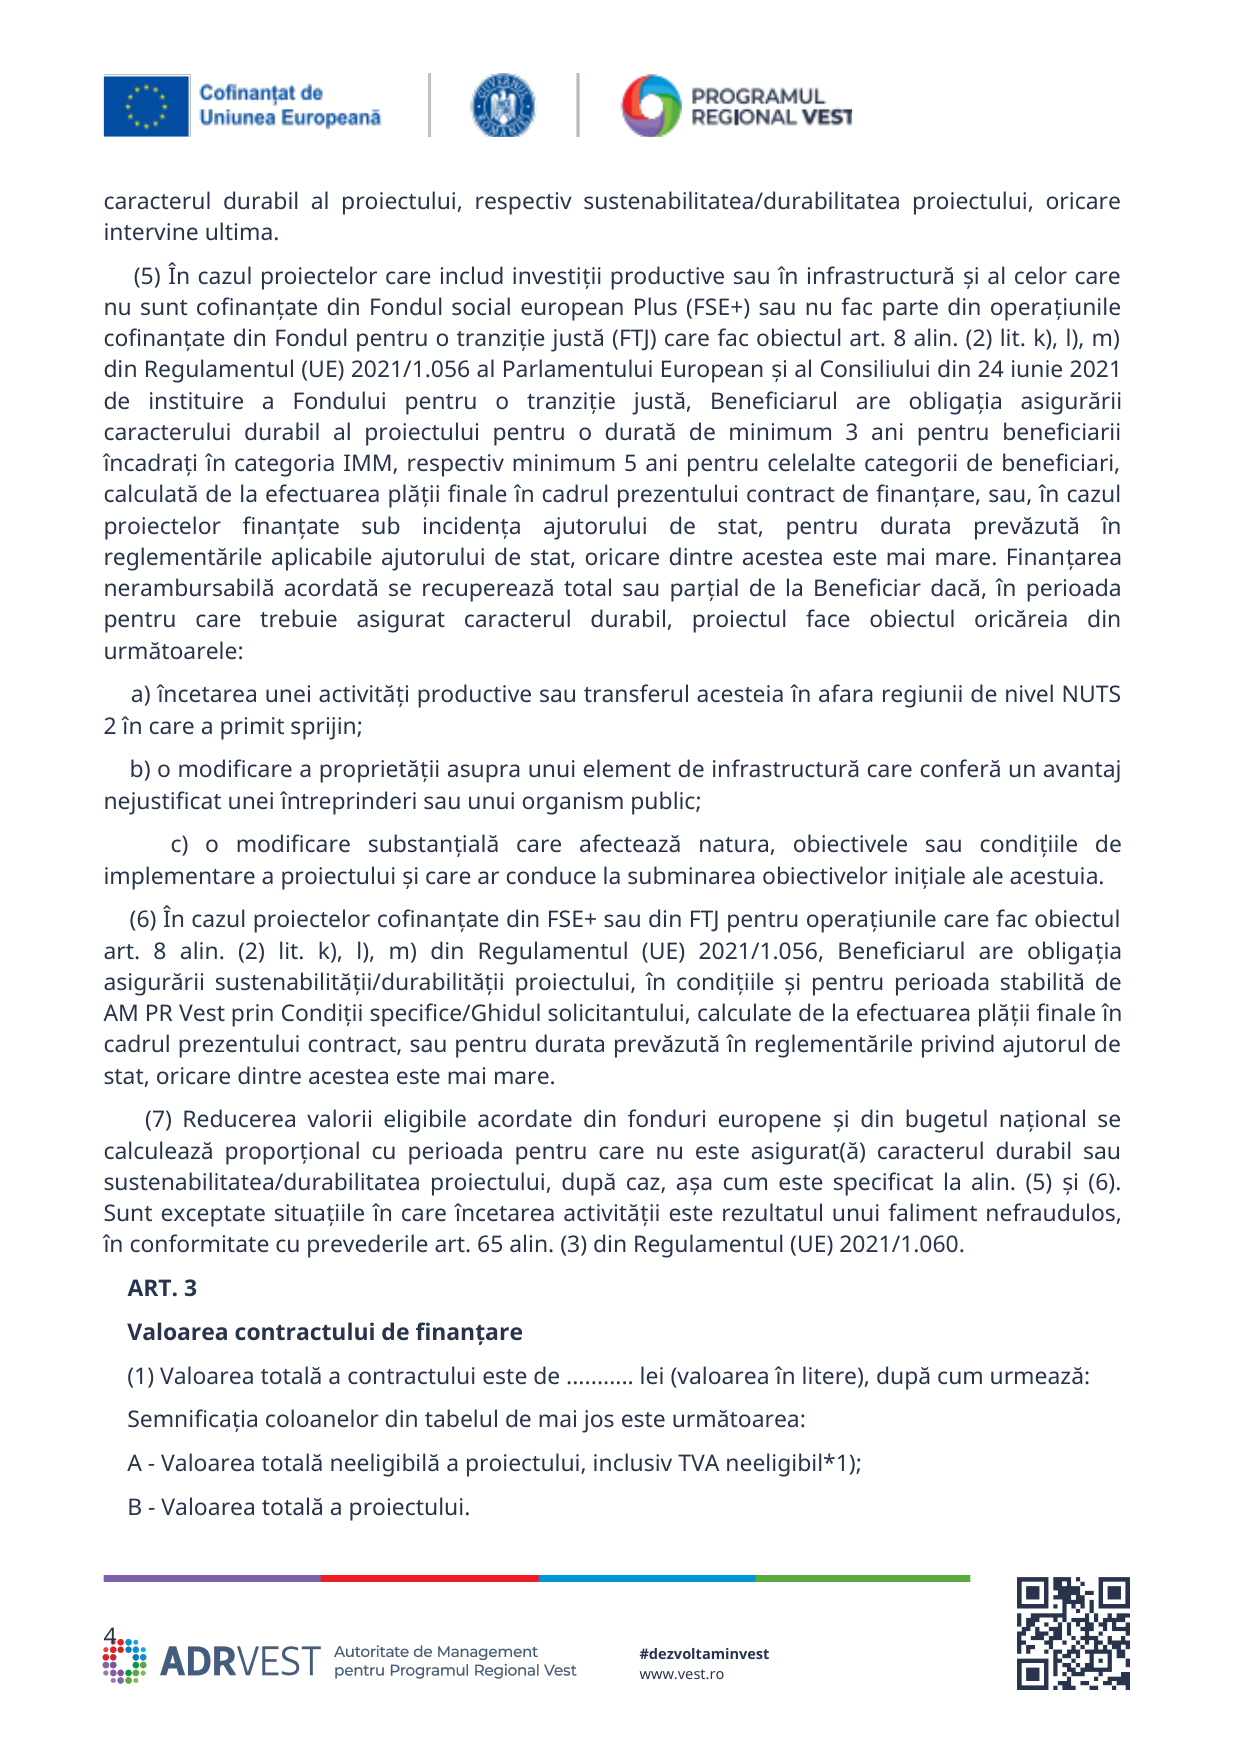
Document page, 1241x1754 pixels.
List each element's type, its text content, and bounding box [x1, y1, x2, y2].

text (7) Reducerea valorii eligibile acordate din fonduri europene şi din bugetul naţional se calculează proporţional cu perioada pentru care nu este asigurat(ă) caracterul durabil sau sustenabilitatea/durabilitatea proiectului, după caz, aşa cum este specificat la alin. (5) şi (6). Sunt exceptate situaţiile în care încetarea activităţii este rezultatul unui faliment nefraudulos, în conformitate cu prevederile art. 65 alin. (3) din Regulamentul (UE) 2021/1.060. [103, 1103, 1122, 1259]
text c) o modificare substanţială care afectează natura, obiectivele sau condiţiile de implementare a proiectului şi care ar conduce la subminarea obiectivelor iniţiale ale acestuia. [103, 828, 1122, 891]
text A - Valoarea totală neeligibilă a proiectului, inclusiv TVA neeligibil*1); [103, 1447, 1122, 1478]
picture [93, 1636, 582, 1687]
text b) o modificare a proprietăţii asupra unui element de infrastructură care conferă un avantaj nejustificat unei întreprinderi sau unui organism public; [103, 753, 1122, 816]
text ART. 3 [103, 1272, 1122, 1303]
picture [1008, 1568, 1139, 1699]
text Semnificaţia coloanelor din tabelul de mai jos este următoarea: [103, 1403, 1122, 1434]
text Valoarea contractului de finanţare [103, 1316, 1122, 1347]
text (6) În cazul proiectelor cofinanţate din FSE+ sau din FTJ pentru operaţiunile care fac obiectul art. 8 alin. (2) lit. k), l), m) din Regulamentul (UE) 2021/1.056, Beneficiarul are obligaţia asigurării sustenabilităţii/durabilităţii proiectului, în condiţiile şi pentru perioada stabilită de AM PR Vest prin Condiţii specifice/Ghidul solicitantului, calculate de la efectuarea plăţii finale în cadrul prezentului contract, sau pentru durata prevăzută în reglementările privind ajutorul de stat, oricare dintre acestea este mai mare. [103, 903, 1122, 1091]
text (5) În cazul proiectelor care includ investiţii productive sau în infrastructură şi al celor care nu sunt cofinanţate din Fondul social european Plus (FSE+) sau nu fac parte din operaţiunile cofinanţate din Fondul pentru o tranziţie justă (FTJ) care fac obiectul art. 8 alin. (2) lit. k), l), m) din Regulamentul (UE) 2021/1.056 al Parlamentului European şi al Consiliului din 24 iunie 2021 de instituire a Fondului pentru o tranziţie justă, Beneficiarul are obligaţia asigurării caracterului durabil al proiectului pentru o durată de minimum 3 ani pentru beneficiarii încadraţi în categoria IMM, respectiv minimum 5 ani pentru celelalte categorii de beneficiari, calculată de la efectuarea plăţii finale în cadrul prezentului contract de finanţare, sau, în cazul proiectelor finanţate sub incidenţa ajutorului de stat, pentru durata prevăzută în reglementările aplicabile ajutorului de stat, oricare dintre acestea este mai mare. Finanţarea nerambursabilă acordată se recuperează total sau parţial de la Beneficiar dacă, în perioada pentru care trebuie asigurat caracterul durabil, proiectul face obiectul oricăreia din următoarele: [103, 259, 1122, 666]
text a) încetarea unei activităţi productive sau transferul acesteia în afara regiunii de nivel NUTS 2 în care a primit sprijin; [103, 678, 1122, 741]
text (1) Valoarea totală a contractului este de ........... lei (valoarea în litere), după cum urmează: [103, 1359, 1122, 1391]
text B - Valoarea totală a proiectului. [103, 1491, 1122, 1522]
